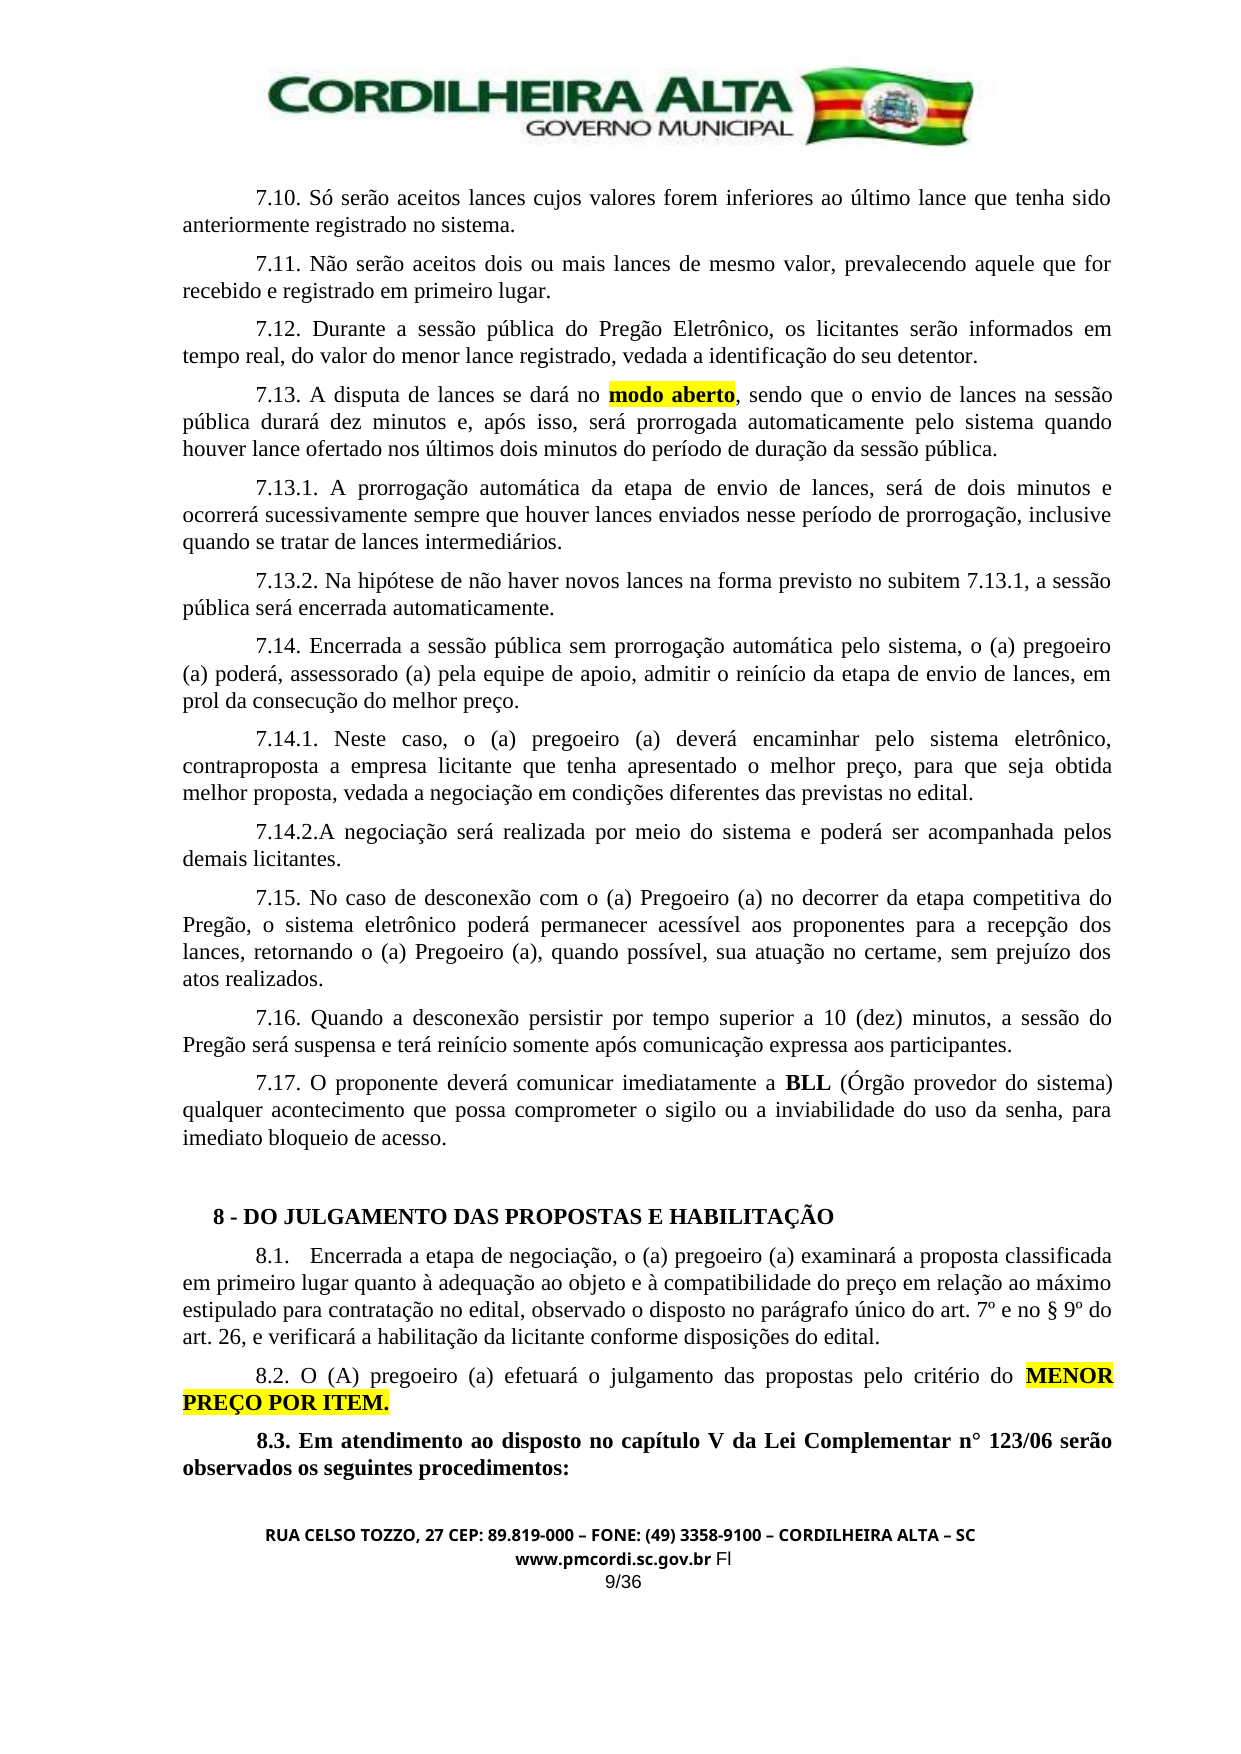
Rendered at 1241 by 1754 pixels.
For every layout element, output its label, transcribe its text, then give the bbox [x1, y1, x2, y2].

text 7.17. O proponente deverá comunicar imediatamente a BLL (Órgão provedor do sistema) qualquer acontecimento que possa comprometer o sigilo ou a inviabilidade do uso da senha, para imediato bloqueio de acesso. [182, 1069, 1113, 1150]
text 7.13.2. Na hipótese de não haver novos lances na forma previsto no subitem 7.13.1, a sessão pública será encerrada automaticamente. [182, 567, 1113, 620]
text 7.13.1. A prorrogação automática da etapa de envio de lances, será de dois minutos e ocorrerá sucessivamente sempre que houver lances enviados nesse período de prorrogação, inclusive quando se tratar de lances intermediários. [182, 474, 1113, 554]
text 7.14. Encerrada a sessão pública sem prorrogação automática pelo sistema, o (a) pregoeiro (a) poderá, assessorado (a) pela equipe de apoio, admitir o reinício da etapa de envio de lances, em prol da consecução do melhor preço. [182, 632, 1113, 713]
text 7.14.1. Neste caso, o (a) pregoeiro (a) deverá encaminhar pelo sistema eletrônico, contraproposta a empresa licitante que tenha apresentado o melhor preço, para que seja obtida melhor proposta, vedada a negociação em condições diferentes das previstas no edital. [182, 725, 1113, 806]
text 7.15. No caso de desconexão com o (a) Pregoeiro (a) no decorrer da etapa competitiva do Pregão, o sistema eletrônico poderá permanecer acessível aos proponentes para a recepção dos lances, retornando o (a) Pregoeiro (a), quando possível, sua atuação no certame, sem prejuízo dos atos realizados. [182, 884, 1113, 991]
subtitle 8 - DO JULGAMENTO DAS PROPOSTAS E HABILITAÇÃO [190, 1203, 1114, 1230]
text 7.14.2.A negociação será realizada por meio do sistema e poderá ser acompanhada pelos demais licitantes. [182, 818, 1113, 872]
text 7.13. A disputa de lances se dará no modo aberto, sendo que o envio de lances na sessão pública durará dez minutos e, após isso, será prorrogada automaticamente pelo sistema quando houver lance ofertado nos últimos dois minutos do período de duração da sessão pública. [182, 381, 1113, 462]
text 7.12. Durante a sessão pública do Pregão Eletrônico, os licitantes serão informados em tempo real, do valor do menor lance registrado, vedada a identificação do seu detentor. [182, 315, 1113, 369]
text 7.10. Só serão aceitos lances cujos valores forem inferiores ao último lance que tenha sido anteriormente registrado no sistema. [182, 184, 1113, 237]
text 7.11. Não serão aceitos dois ou mais lances de mesmo valor, prevalecendo aquele que for recebido e registrado em primeiro lugar. [182, 250, 1113, 303]
picture [245, 43, 997, 171]
text 8.1. Encerrada a etapa de negociação, o (a) pregoeiro (a) examinará a proposta classificada em primeiro lugar quanto à adequação ao objeto e à compatibilidade do preço em relação ao máximo estipulado para contratação no edital, observado o disposto no parágrafo único do art. 7º e no § 9º do art. 26, e verificará a habilitação da licitante conforme disposições do edital. [182, 1242, 1113, 1349]
text 8.2. O (A) pregoeiro (a) efetuará o julgamento das propostas pelo critério do MENOR PREÇO POR ITEM. [182, 1362, 1113, 1415]
text 8.3. Em atendimento ao disposto no capítulo V da Lei Complementar n° 123/06 serão observados os seguintes procedimentos: [182, 1427, 1114, 1481]
text 7.16. Quando a desconexão persistir por tempo superior a 10 (dez) minutos, a sessão do Pregão será suspensa e terá reinício somente após comunicação expressa aos participantes. [182, 1004, 1113, 1057]
